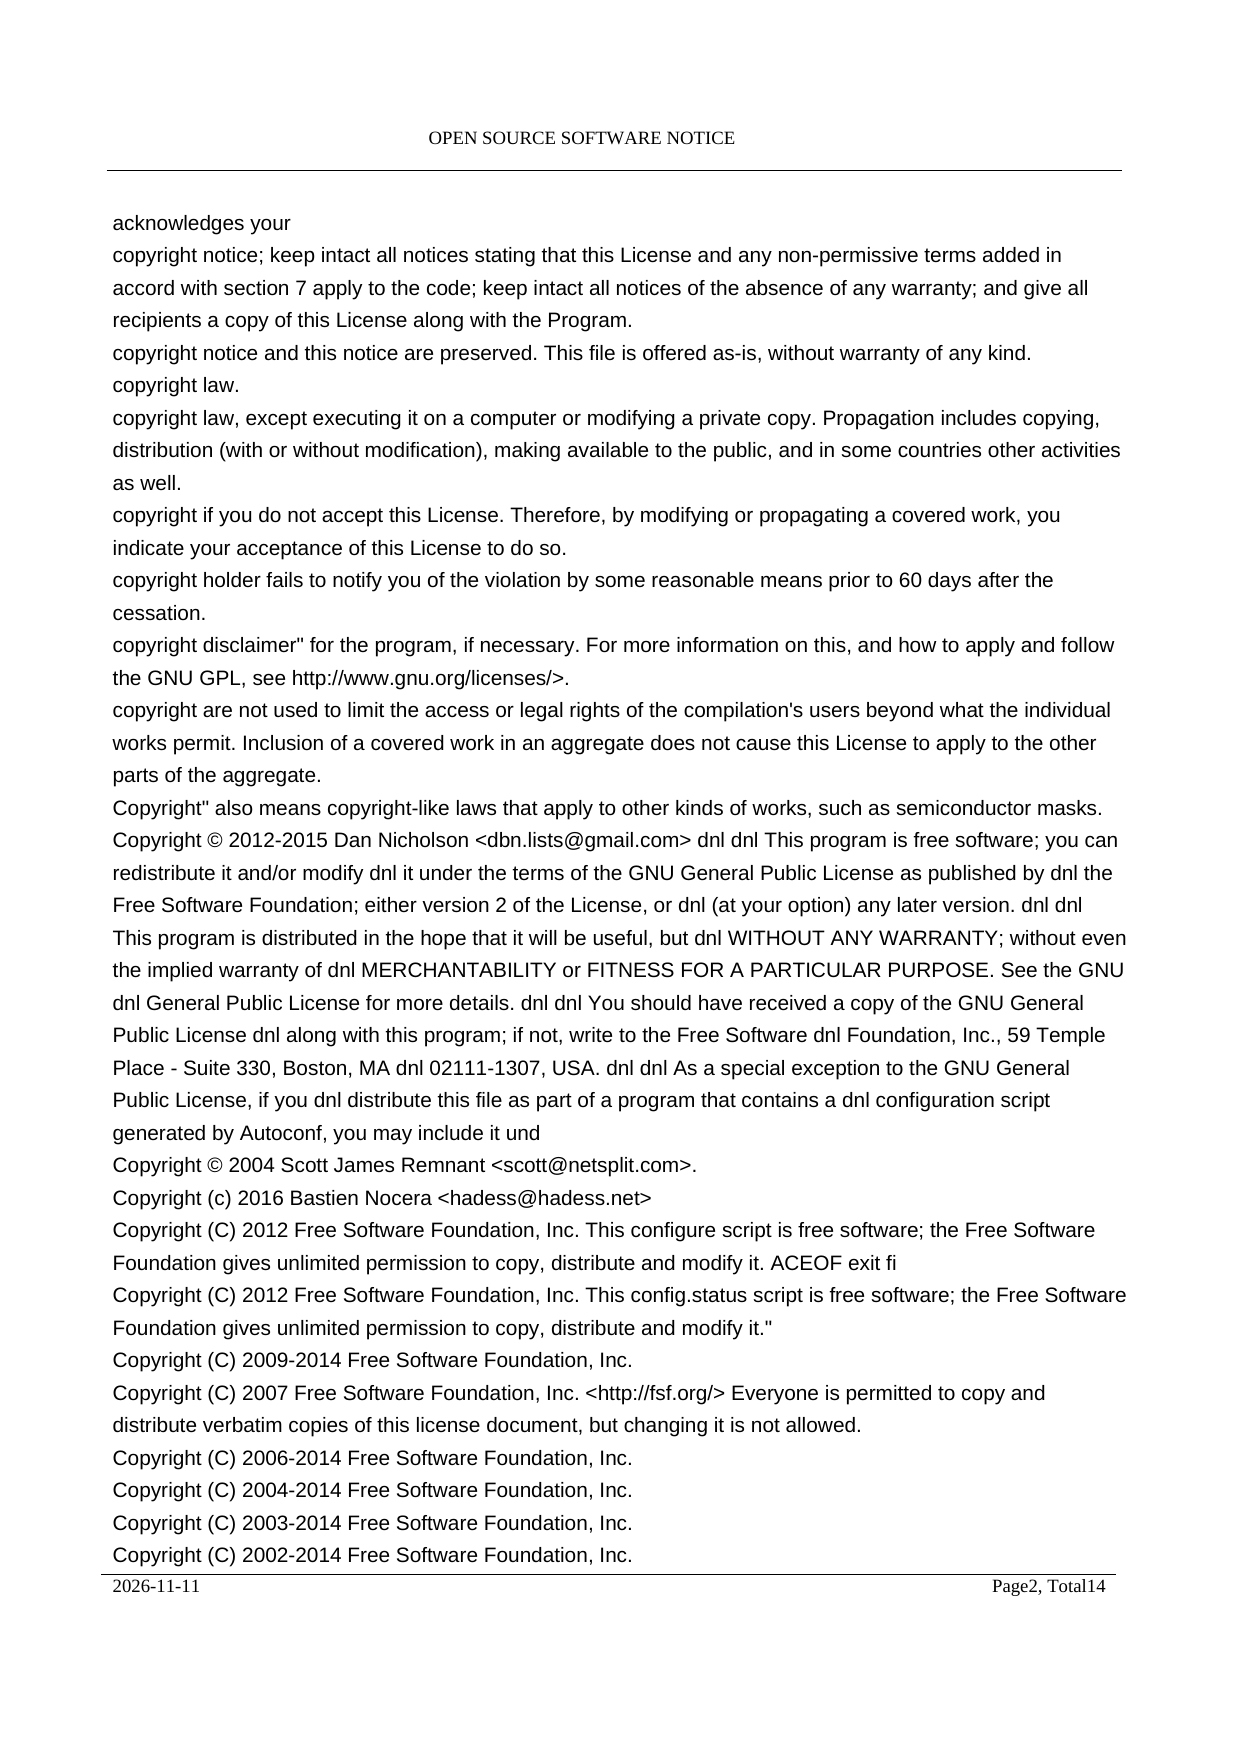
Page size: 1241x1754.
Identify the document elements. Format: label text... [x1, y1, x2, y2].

text copyright law. [112, 369, 1128, 401]
text copyright are not used to limit the access or legal rights of the compilation's users beyond what the individual works permit. Inclusion of a covered work in an aggregate does not cause this License to apply to the other parts of the aggregate. [112, 694, 1128, 791]
text Copyright (C) 2004-2014 Free Software Foundation, Inc. [112, 1474, 1128, 1506]
text Copyright" also means copyright-like laws that apply to other kinds of works, such as semiconductor masks. [112, 791, 1128, 824]
text Copyright (c) 2016 Bastien Nocera <hadess@hadess.net> [112, 1181, 1128, 1214]
text Copyright (C) 2012 Free Software Foundation, Inc. This config.status script is free software; the Free Software Foundation gives unlimited permission to copy, distribute and modify it." [112, 1279, 1128, 1344]
text Copyright (C) 2009-2014 Free Software Foundation, Inc. [112, 1344, 1128, 1376]
text copyright law, except executing it on a computer or modifying a private copy. Propagation includes copying, distribution (with or without modification), making available to the public, and in some countries other activities as well. [112, 401, 1128, 499]
text copyright holder fails to notify you of the violation by some reasonable means prior to 60 days after the cessation. [112, 564, 1128, 629]
text copyright notice; keep intact all notices stating that this License and any non-permissive terms added in accord with section 7 apply to the code; keep intact all notices of the absence of any warranty; and give all recipients a copy of this License along with the Program. [112, 239, 1128, 336]
text copyright disclaimer" for the program, if necessary. For more information on this, and how to apply and follow the GNU GPL, see http://www.gnu.org/licenses/>. [112, 629, 1128, 694]
text Copyright (C) 2012 Free Software Foundation, Inc. This configure script is free software; the Free Software Foundation gives unlimited permission to copy, distribute and modify it. ACEOF exit fi [112, 1214, 1128, 1279]
text Copyright © 2012-2015 Dan Nicholson <dbn.lists@gmail.com> dnl dnl This program is free software; you can redistribute it and/or modify dnl it under the terms of the GNU General Public License as published by dnl the Free Software Foundation; either version 2 of the License, or dnl (at your option) any later version. dnl dnl This program is distributed in the hope that it will be useful, but dnl WITHOUT ANY WARRANTY; without even the implied warranty of dnl MERCHANTABILITY or FITNESS FOR A PARTICULAR PURPOSE. See the GNU dnl General Public License for more details. dnl dnl You should have received a copy of the GNU General Public License dnl along with this program; if not, write to the Free Software dnl Foundation, Inc., 59 Temple Place - Suite 330, Boston, MA dnl 02111-1307, USA. dnl dnl As a special exception to the GNU General Public License, if you dnl distribute this file as part of a program that contains a dnl configuration script generated by Autoconf, you may include it und [112, 824, 1128, 1149]
text copyright if you do not accept this License. Therefore, by modifying or propagating a covered work, you indicate your acceptance of this License to do so. [112, 499, 1128, 564]
text Copyright (C) 2002-2014 Free Software Foundation, Inc. [112, 1539, 1128, 1571]
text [112, 206, 1128, 239]
text Copyright (C) 2006-2014 Free Software Foundation, Inc. [112, 1441, 1128, 1474]
text Copyright (C) 2007 Free Software Foundation, Inc. <http://fsf.org/> Everyone is permitted to copy and distribute verbatim copies of this license document, but changing it is not allowed. [112, 1376, 1128, 1441]
text Copyright (C) 2003-2014 Free Software Foundation, Inc. [112, 1506, 1128, 1539]
text copyright notice and this notice are preserved. This file is offered as-is, without warranty of any kind. [112, 336, 1128, 369]
text Copyright © 2004 Scott James Remnant <scott@netsplit.com>. [112, 1149, 1128, 1181]
